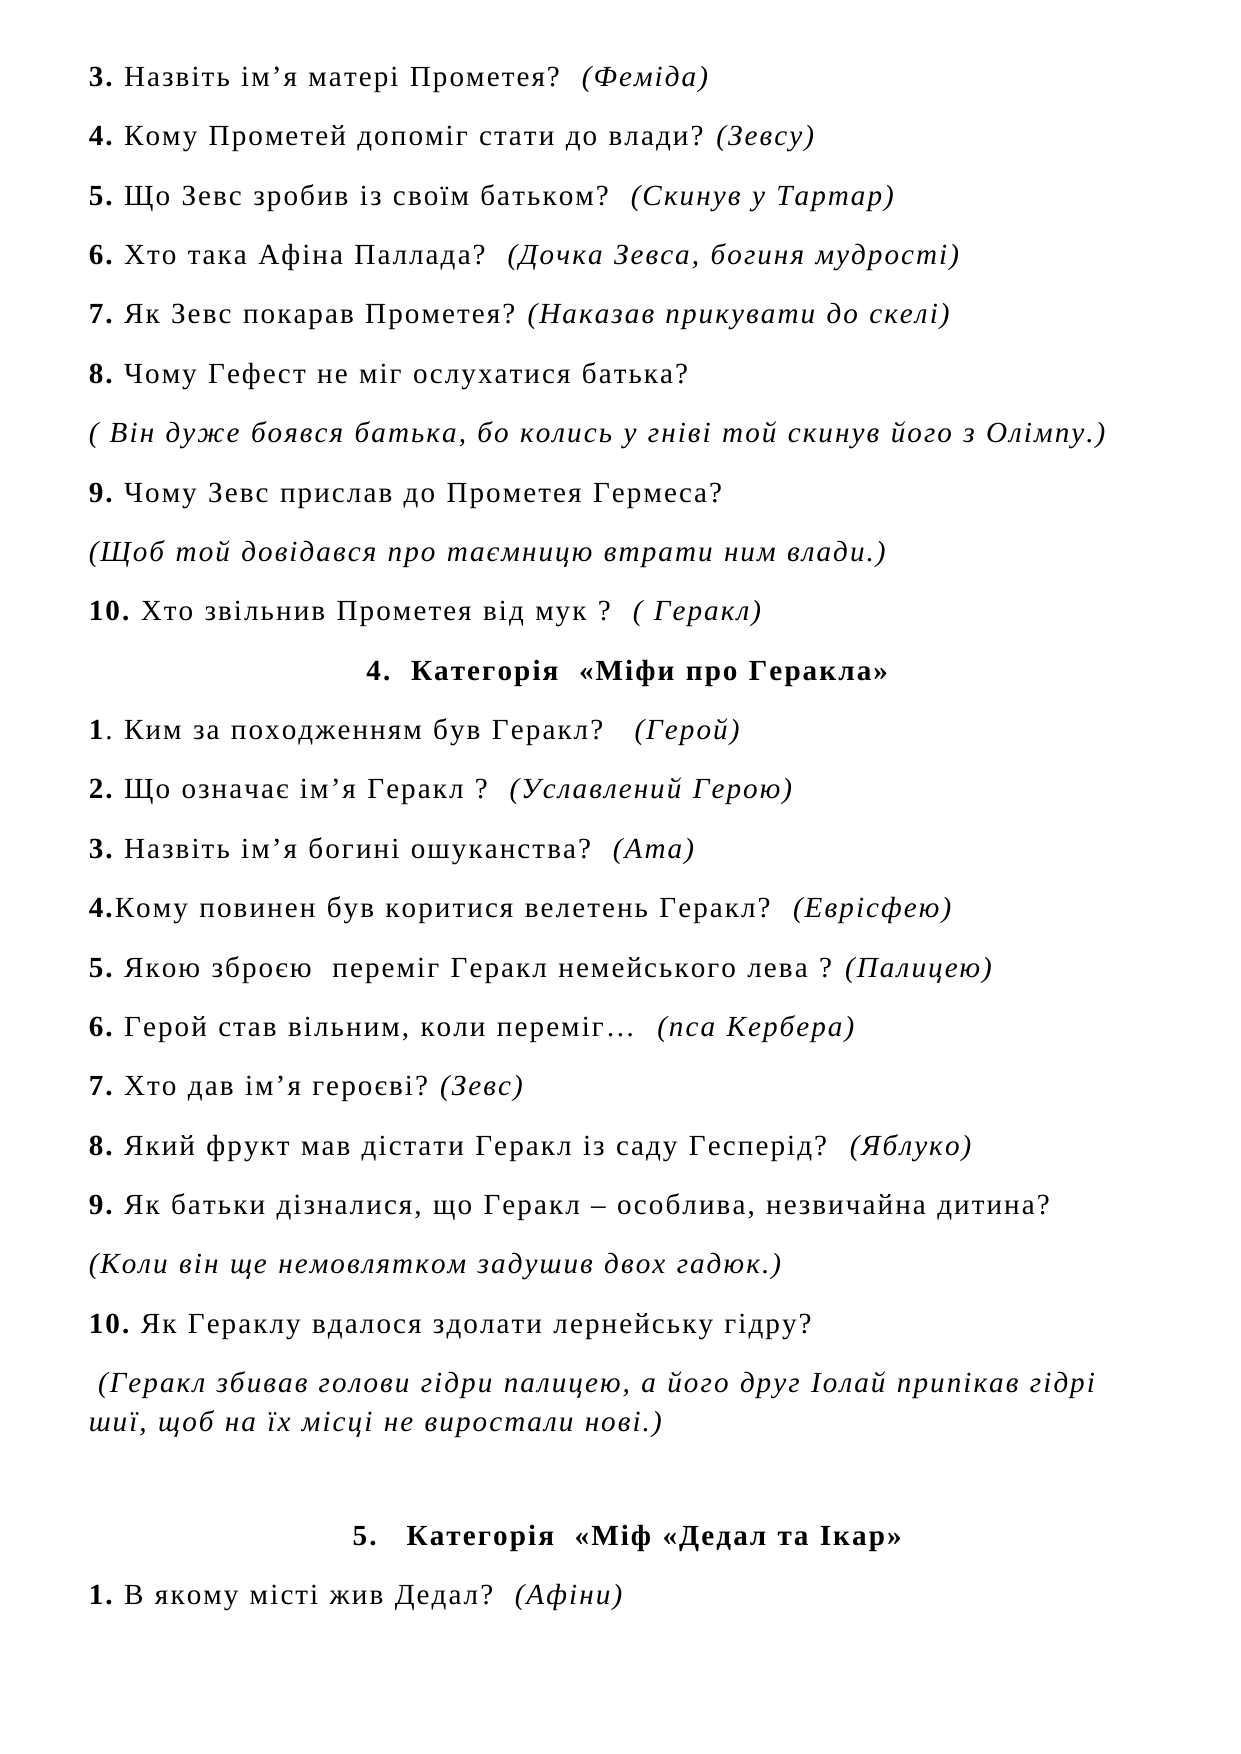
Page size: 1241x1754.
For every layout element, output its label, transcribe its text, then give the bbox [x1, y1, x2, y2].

text 5. Якою зброєю переміг Геракл немейського лева ? (Палицею) [88, 950, 1166, 983]
text 8. Який фрукт мав дістати Геракл із саду Гесперід? (Яблуко) [88, 1128, 1166, 1161]
text 1. Ким за походженням був Геракл? (Герой) [88, 712, 1166, 746]
text 4. Категорія «Міфи про Геракла» [88, 653, 1166, 686]
text 4. Кому Прометей допоміг стати до влади? (Зевсу) [88, 118, 1166, 152]
text 3. Назвіть ім’я богині ошуканства? (Ата) [88, 831, 1166, 864]
text 4.Кому повинен був коритися велетень Геракл? (Еврісфею) [88, 890, 1166, 924]
text 5. Категорія «Міф «Дедал та Ікар» [88, 1518, 1166, 1551]
text 6. Хто така Афіна Паллада? (Дочка Зевса, богиня мудрості) [88, 237, 1166, 271]
text 8. Чому Гефест не міг ослухатися батька? [88, 356, 1166, 389]
text 7. Хто дав ім’я героєві? (Зевс) [88, 1068, 1166, 1102]
text 1. В якому місті жив Дедал? (Афіни) [88, 1577, 1166, 1611]
text 6. Герой став вільним, коли переміг… (пса Кербера) [88, 1009, 1166, 1043]
text 9. Чому Зевс прислав до Прометея Гермеса? [88, 475, 1166, 508]
text (Геракл збивав голови гідри палицею, а його друг Іолай припікав гідрі шиї, щоб на їх місці не виростали нові.) [88, 1365, 1166, 1437]
text 10. Як Гераклу вдалося здолати лернейську гідру? [88, 1306, 1166, 1339]
text 3. Назвіть ім’я матері Прометея? (Феміда) [88, 59, 1166, 93]
text 7. Як Зевс покарав Прометея? (Наказав прикувати до скелі) [88, 297, 1166, 330]
text (Коли він ще немовлятком задушив двох гадюк.) [88, 1247, 1166, 1280]
text 5. Що Зевс зробив із своїм батьком? (Скинув у Тартар) [88, 178, 1166, 211]
text 10. Хто звільнив Прометея від мук ? ( Геракл) [88, 593, 1166, 627]
text (Щоб той довідався про таємницю втрати ним влади.) [88, 534, 1166, 568]
text 9. Як батьки дізналися, що Геракл – особлива, незвичайна дитина? [88, 1187, 1166, 1221]
text 2. Що означає ім’я Геракл ? (Уславлений Герою) [88, 772, 1166, 805]
text ( Він дуже боявся батька, бо колись у гніві той скинув його з Олімпу.) [88, 415, 1166, 449]
